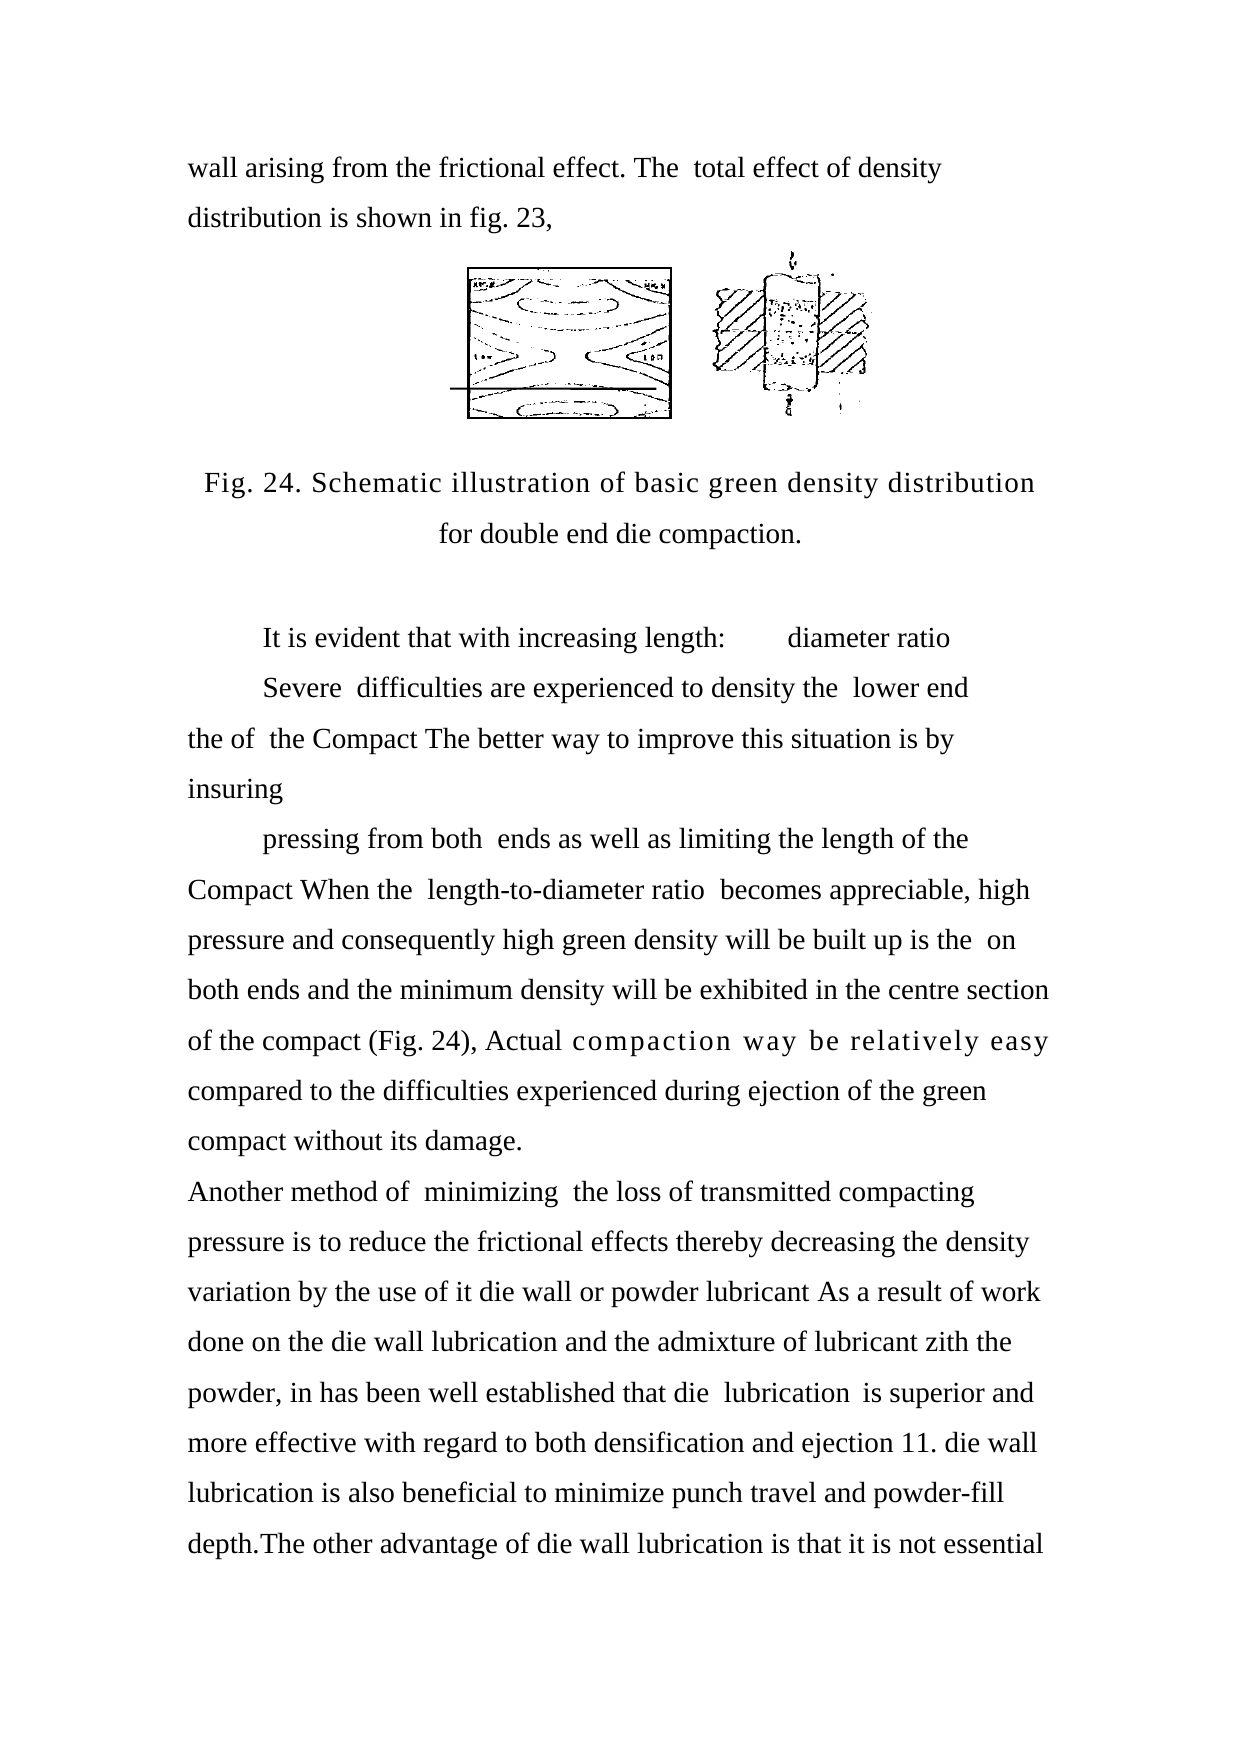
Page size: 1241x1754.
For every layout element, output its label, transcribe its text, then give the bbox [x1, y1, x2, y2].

picture [712, 250, 872, 416]
text Severe difficulties are experienced to density the lower end the of the Compact The better way to improve this situation is by insuring [187, 671, 1053, 805]
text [187, 150, 1053, 234]
text pressing from both ends as well as limiting the length of the Compact When the length-to-diameter ratio becomes appreciable, high pressure and consequently high green density will be built up is the on both ends and the minimum density will be exhibited in the centre section of the compact (Fig. 24), Actual compaction way be relatively easy compared to the difficulties experienced during ejection of the green compact without its damage. [187, 821, 1053, 1157]
picture [469, 269, 670, 417]
text Fig. 24. Schematic illustration of basic green density distribution for double end die compaction. [187, 466, 1053, 549]
text It is evident that with increasing length: diameter ratio [187, 620, 1053, 654]
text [187, 1174, 1053, 1559]
